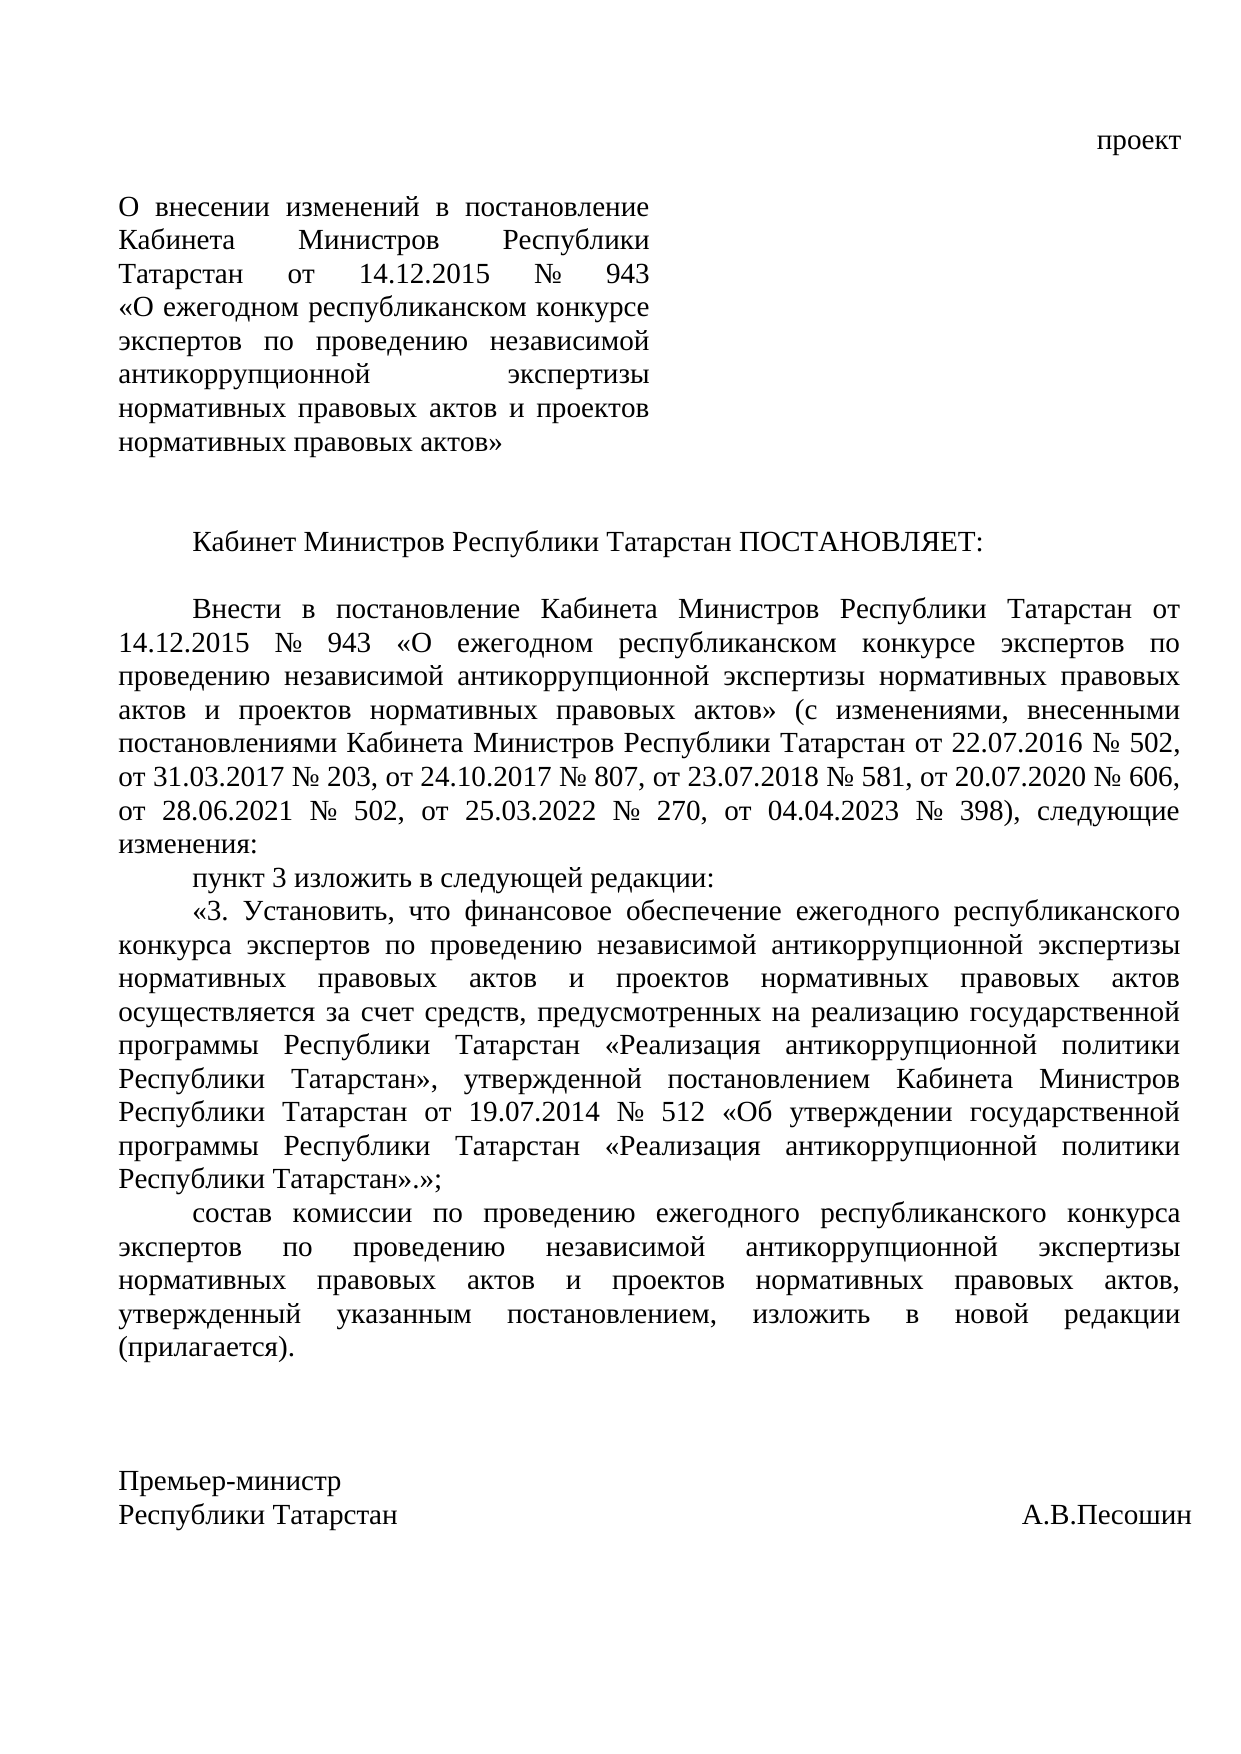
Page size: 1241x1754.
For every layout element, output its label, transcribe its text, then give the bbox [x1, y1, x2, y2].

text Кабинет Министров Республики Татарстан ПОСТАНОВЛЯЕТ: [118, 524, 1181, 558]
text Республики Татарстан А.В.Песошин [118, 1497, 1211, 1531]
text О внесении изменений в постановление Кабинета Министров Республики Татарстан от 14.12.2015 № 943 «О ежегодном республиканском конкурсе экспертов по проведению независимой антикоррупционной экспертизы нормативных правовых актов и проектов нормативных правовых актов» [118, 189, 650, 457]
text Внести в постановление Кабинета Министров Республики Татарстан от 14.12.2015 № 943 «О ежегодном республиканском конкурсе экспертов по проведению независимой антикоррупционной экспертизы нормативных правовых актов и проектов нормативных правовых актов» (с изменениями, внесенными постановлениями Кабинета Министров Республики Татарстан от 22.07.2016 № 502, от 31.03.2017 № 203, от 24.10.2017 № 807, от 23.07.2018 № 581, от 20.07.2020 № 606, от 28.06.2021 № 502, от 25.03.2022 № 270, от 04.04.2023 № 398), следующие изменения: [118, 591, 1181, 860]
text пункт 3 изложить в следующей редакции: [118, 860, 1181, 893]
text Премьер-министр [118, 1463, 1181, 1497]
text «3. Установить, что финансовое обеспечение ежегодного республиканского конкурса экспертов по проведению независимой антикоррупционной экспертизы нормативных правовых актов и проектов нормативных правовых актов осуществляется за счет средств, предусмотренных на реализацию государственной программы Республики Татарстан «Реализация антикоррупционной политики Республики Татарстан», утвержденной постановлением Кабинета Министров Республики Татарстан от 19.07.2014 № 512 «Об утверждении государственной программы Республики Татарстан «Реализация антикоррупционной политики Республики Татарстан».»; [118, 893, 1181, 1195]
text состав комиссии по проведению ежегодного республиканского конкурса экспертов по проведению независимой антикоррупционной экспертизы нормативных правовых актов и проектов нормативных правовых актов, утвержденный указанным постановлением, изложить в новой редакции (прилагается). [118, 1195, 1181, 1363]
text проект [118, 122, 1181, 155]
